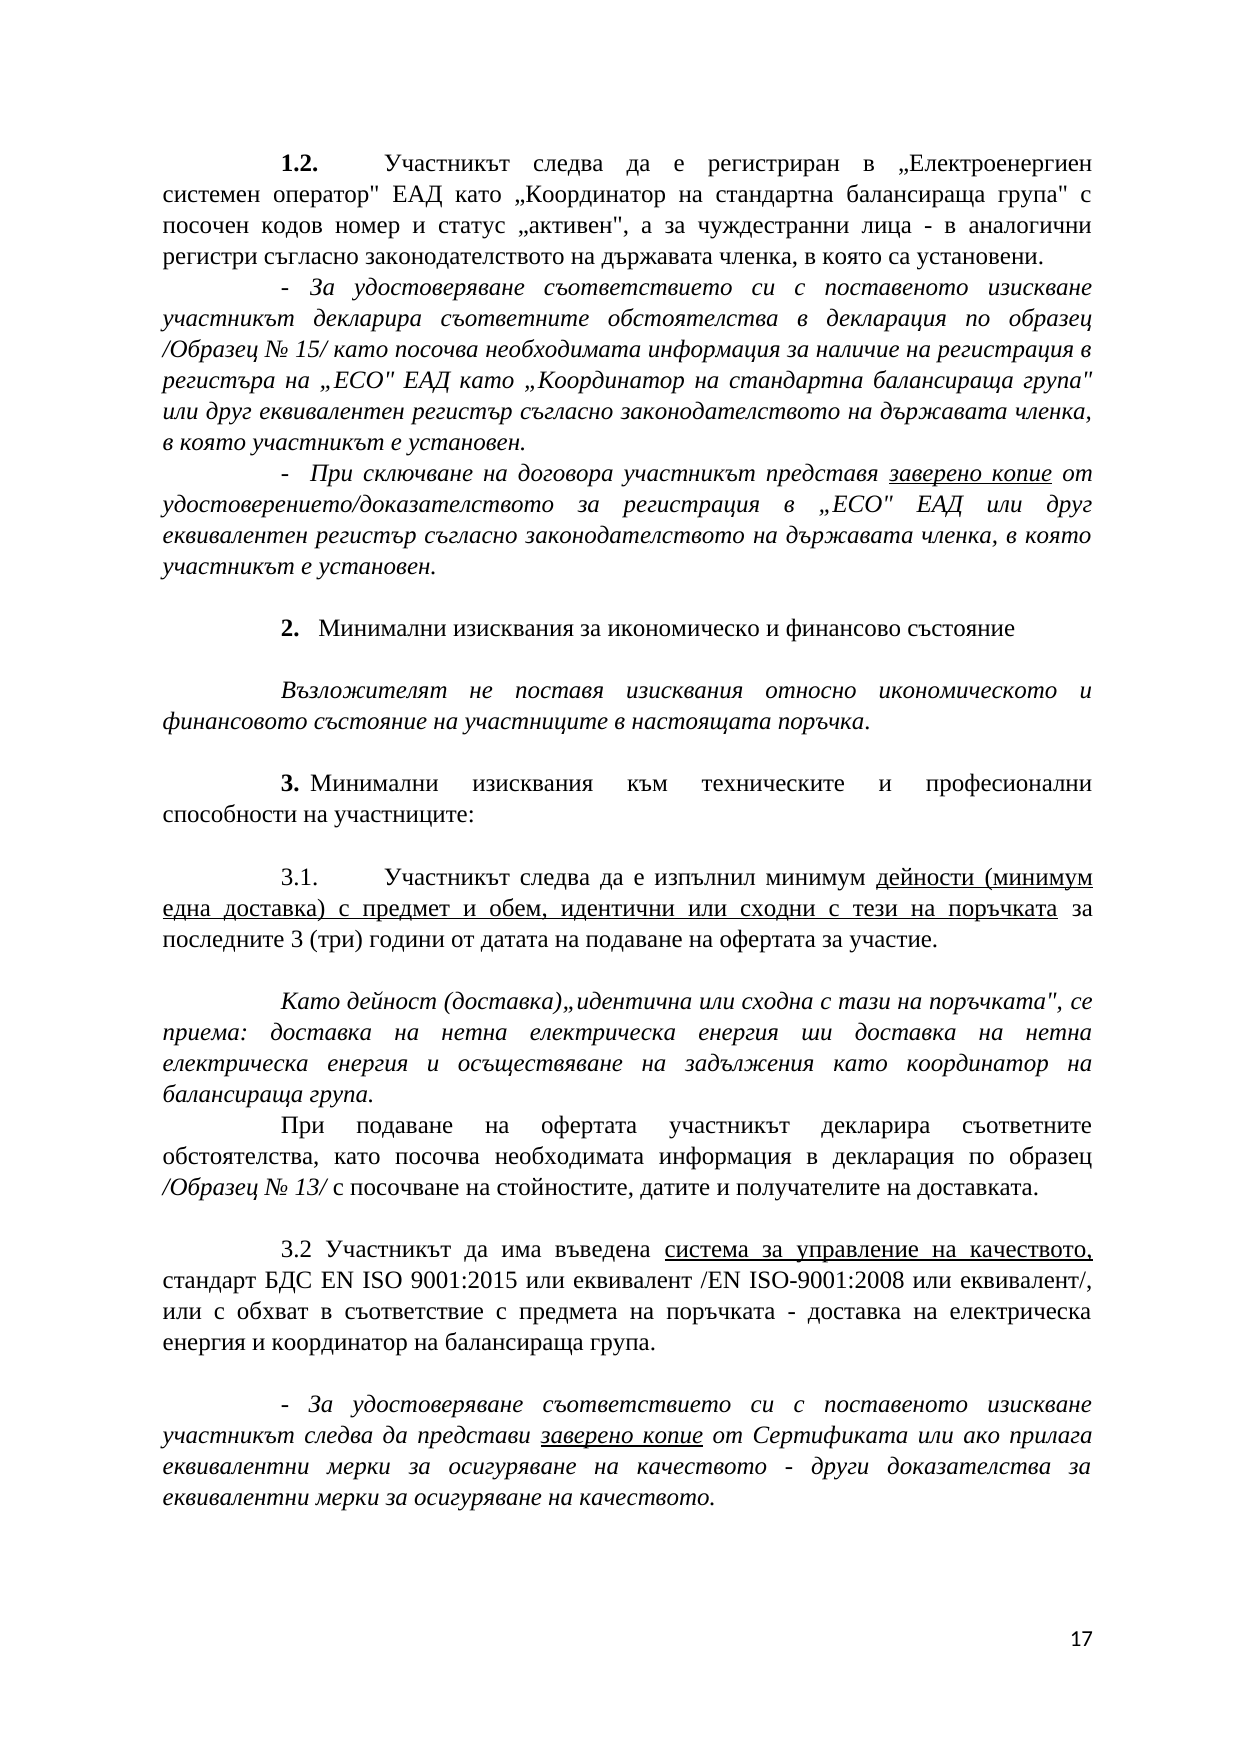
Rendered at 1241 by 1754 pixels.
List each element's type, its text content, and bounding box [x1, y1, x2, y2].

list Участникът следва да е регистриран в „Електроенергиен системен оператор" ЕАД като „Координатор на стандартна балансираща група" с посочен кодов номер и статус „активен", а за чуждестранни лица - в аналогични регистри съгласно законодателството на държавата членка, в която са установени. [162, 148, 1093, 269]
text - За удостоверяване съответствието си с поставеното изискване участникът следва да представи заверено копие от Сертификата или ако прилага еквивалентни мерки за осигуряване на качеството - други доказателства за еквивалентни мерки за осигуряване на качеството. [162, 1389, 1093, 1511]
list Минимални изисквания към техническите и професионални способности на участниците: [162, 768, 1093, 828]
text Възложителят не поставя изисквания относно икономическото и финансовото състояние на участниците в настоящата поръчка. [162, 675, 1093, 735]
list Минимални изисквания за икономическо и финансово състояние [281, 613, 1093, 642]
list При сключване на договора участникът представя заверено копие от удостоверението/доказателството за регистрация в „ЕСО" ЕАД или друг еквивалентен регистър съгласно законодателството на държавата членка, в която участникът е установен. [162, 458, 1093, 580]
text При подаване на офертата участникът декларира съответните обстоятелства, като посочва необходимата информация в декларация по образец /Образец № 13/ с посочване на стойностите, датите и получателите на доставката. [162, 1110, 1093, 1201]
list Участникът следва да е изпълнил минимум дейности (минимум една доставка) с предмет и обем, идентични или сходни с тези на поръчката за последните 3 (три) години от датата на подаване на офертата за участие. [162, 862, 1093, 952]
text Като дейност (доставка)„идентична или сходна с тази на поръчката", се приема: доставка на нетна електрическа енергия ши доставка на нетна електрическа енергия и осъществяване на задължения като координатор на балансираща група. [162, 986, 1093, 1108]
text 3.2 Участникът да има въведена система за управление на качеството, стандарт БДС EN ISO 9001:2015 или еквивалент /EN ISO-9001:2008 или еквивалент/, или с обхват в съответствие с предмета на поръчката - доставка на електрическа енергия и координатор на балансираща група. [162, 1234, 1093, 1356]
list За удостоверяване съответствието си с поставеното изискване участникът декларира съответните обстоятелства в декларация по образец /Образец № 15/ като посочва необходимата информация за наличие на регистрация в регистъра на „ECO" ЕАД като „Координатор на стандартна балансираща група" или друг еквивалентен регистър съгласно законодателството на държавата членка, в която участникът е установен. [162, 272, 1093, 456]
